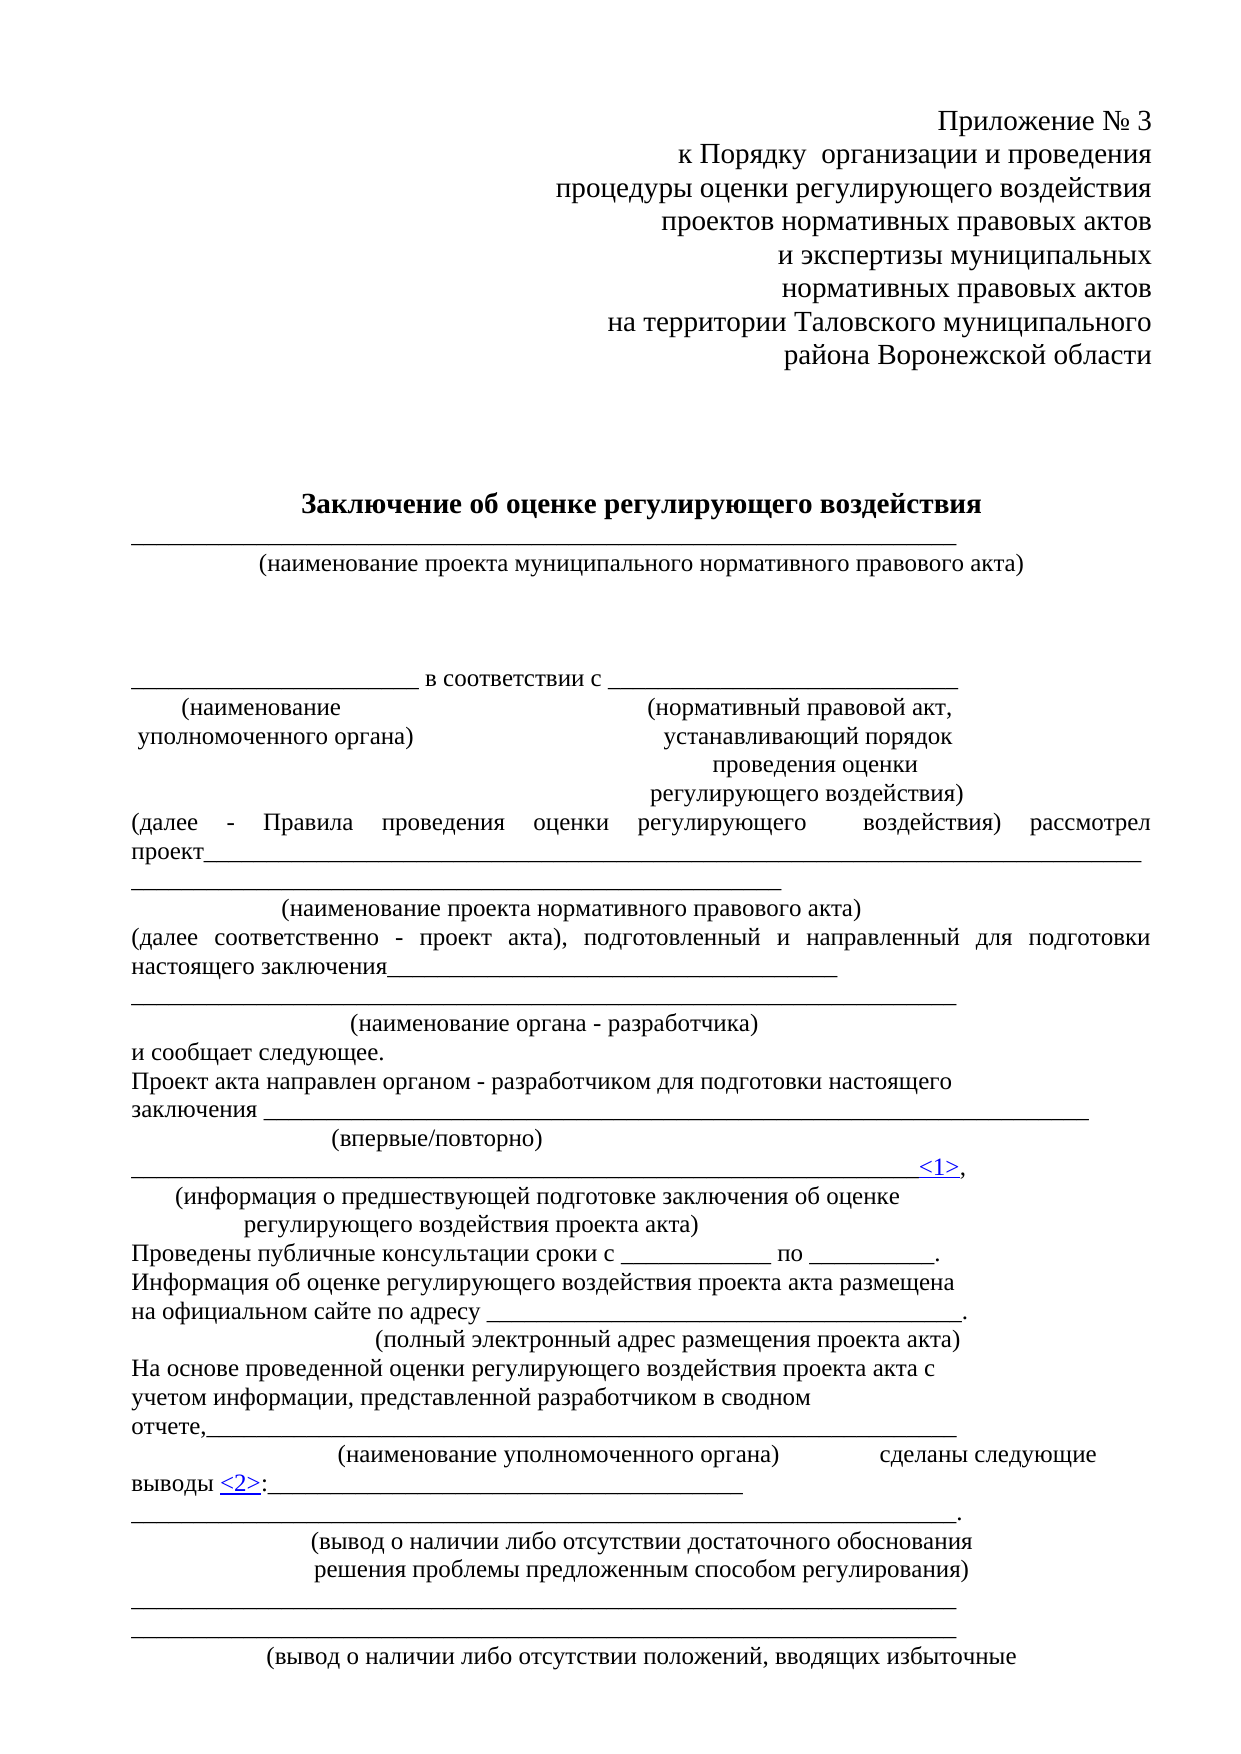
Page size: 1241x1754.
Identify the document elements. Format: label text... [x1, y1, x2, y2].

text уполномоченного органа) устанавливающий порядок [131, 721, 1152, 749]
text (далее - Правила проведения оценки регулирующего воздействия) рассмотрел проект_______________________________________________________________________________________________________________________________ [131, 807, 1152, 893]
text решения проблемы предложенным способом регулирования) [131, 1554, 1152, 1583]
text проектов нормативных правовых актов [131, 203, 1152, 237]
text _______________________________________________________________<1>, [131, 1152, 1152, 1181]
text __________________________________________________________________. [131, 1497, 1152, 1526]
text (полный электронный адрес размещения проекта акта) [131, 1324, 1152, 1353]
text (информация о предшествующей подготовке заключения об оценке [131, 1181, 1152, 1209]
text и сообщает следующее. [131, 1037, 1152, 1066]
text __________________________________________________________________ [131, 1612, 1152, 1641]
text (вывод о наличии либо отсутствии достаточного обоснования [131, 1526, 1152, 1554]
text и экспертизы муниципальных [131, 237, 1152, 270]
text на территории Таловского муниципального [131, 304, 1152, 337]
text учетом информации, представленной разработчиком в сводном отчете,____________________________________________________________ [131, 1382, 1152, 1439]
text на официальном сайте по адресу ______________________________________. [131, 1296, 1152, 1324]
text (впервые/повторно) [131, 1123, 1152, 1152]
text _______________________ в соответствии с ____________________________ [131, 663, 1152, 692]
text На основе проведенной оценки регулирующего воздействия проекта акта с [131, 1353, 1152, 1382]
text (наименование проекта муниципального нормативного правового акта) [131, 548, 1152, 577]
text нормативных правовых актов [131, 270, 1152, 304]
text регулирующего воздействия) [131, 778, 1152, 807]
text Проведены публичные консультации сроки с ____________ по __________. [131, 1238, 1152, 1267]
text Проект акта направлен органом - разработчиком для подготовки настоящего [131, 1066, 1152, 1094]
text Информация об оценке регулирующего воздействия проекта акта размещена [131, 1267, 1152, 1296]
text (вывод о наличии либо отсутствии положений, вводящих избыточные [131, 1641, 1152, 1669]
text Заключение об оценке регулирующего воздействия [131, 486, 1152, 519]
text проведения оценки [131, 749, 1152, 778]
text __________________________________________________________________ [131, 519, 1152, 548]
text (наименование уполномоченного органа) сделаны следующие выводы <2>:______________________________________ [131, 1439, 1152, 1497]
text района Воронежской области [131, 337, 1152, 371]
text __________________________________________________________________ [131, 1583, 1152, 1612]
text регулирующего воздействия проекта акта) [131, 1209, 1152, 1238]
text (наименование органа - разработчика) [131, 1008, 1152, 1037]
text Приложение № 3 [131, 103, 1152, 136]
text (наименование проекта нормативного правового акта) [131, 893, 1152, 922]
text (наименование (нормативный правовой акт, [131, 692, 1152, 721]
text __________________________________________________________________ [131, 979, 1152, 1008]
text (далее соответственно - проект акта), подготовленный и направленный для подготовки настоящего заключения____________________________________ [131, 922, 1152, 979]
text заключения __________________________________________________________________ [131, 1094, 1152, 1123]
text к Порядку организации и проведения [131, 136, 1152, 170]
text процедуры оценки регулирующего воздействия [131, 170, 1152, 203]
